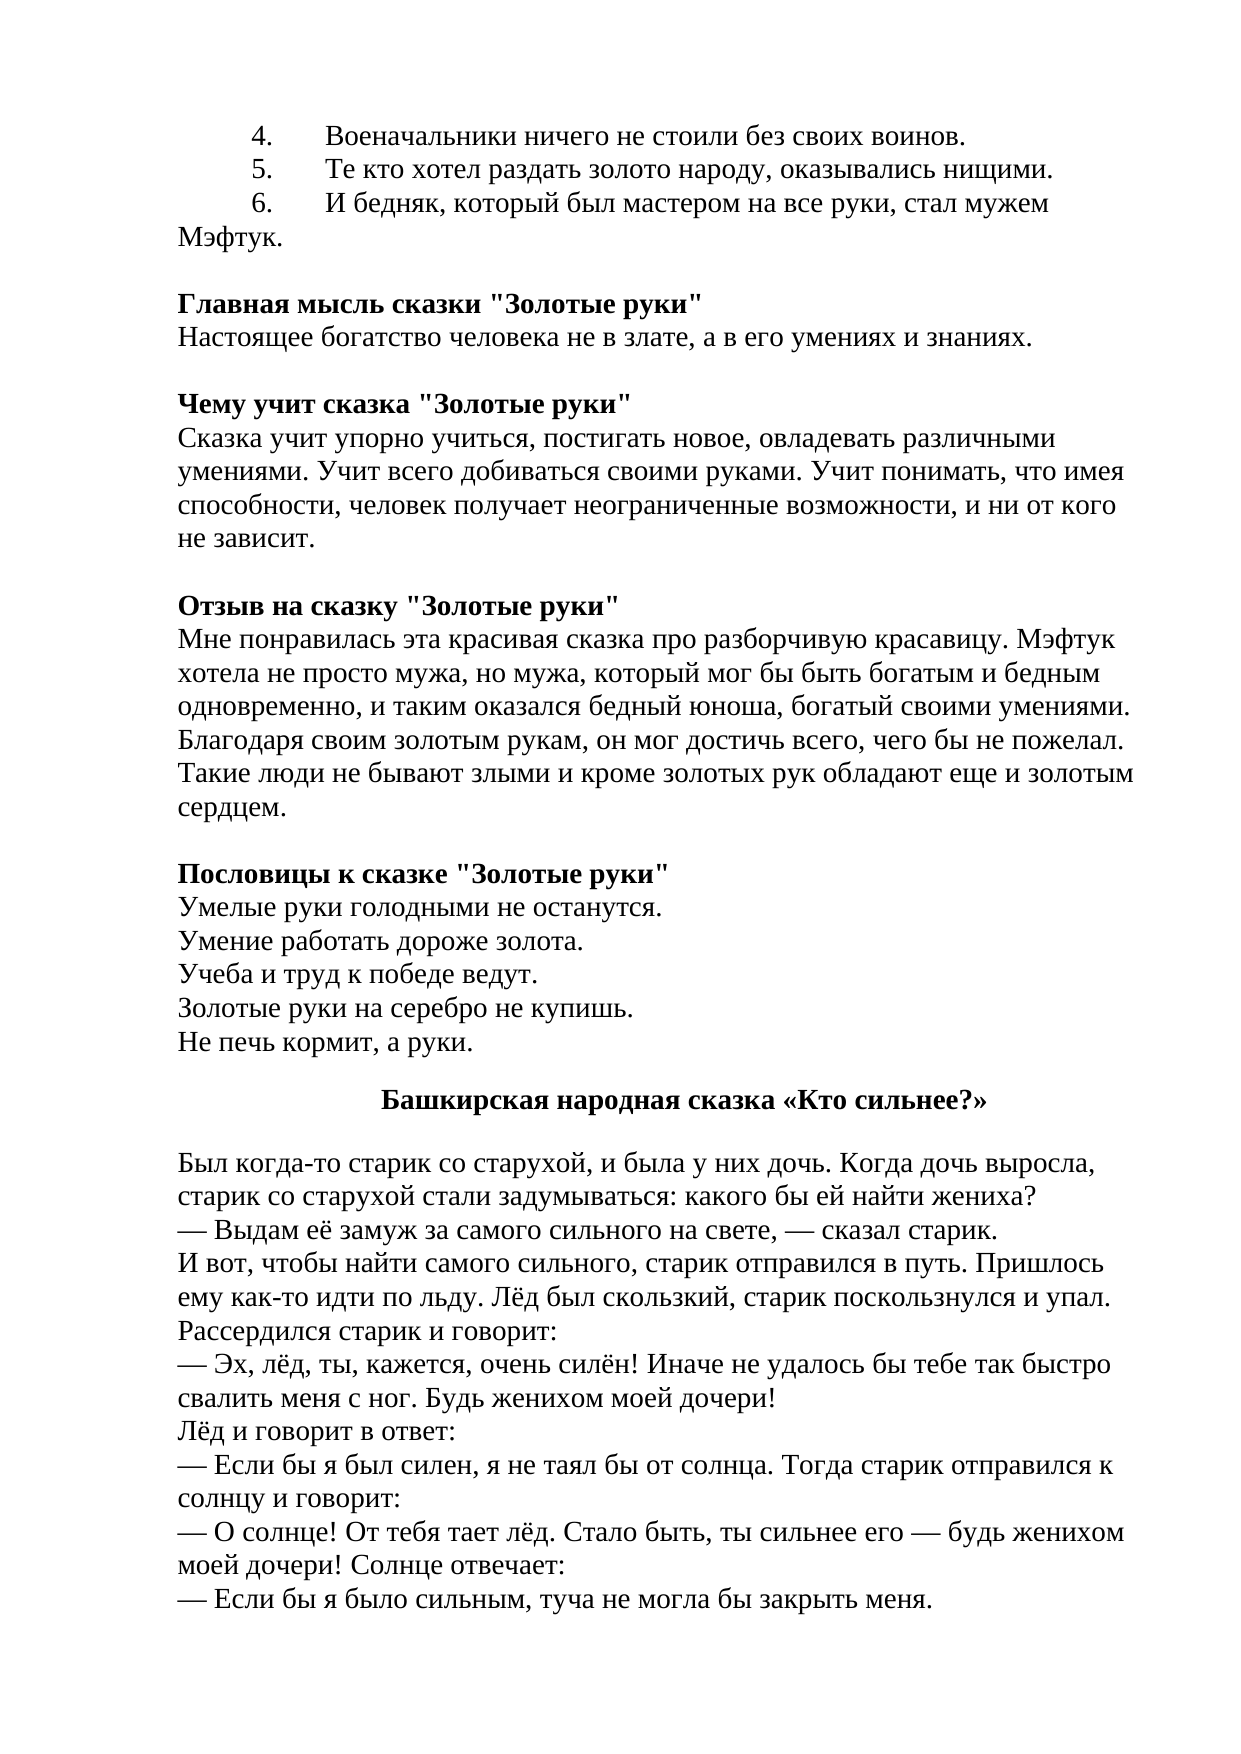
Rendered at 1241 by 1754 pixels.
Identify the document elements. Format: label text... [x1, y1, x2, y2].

list И бедняк, который был мастером на все руки, стал мужем Мэфтук. [177, 185, 1152, 252]
text Лёд и говорит в ответ: [177, 1413, 1152, 1447]
list Военачальники ничего не стоили без своих воинов. [177, 118, 1152, 152]
text — Если бы я был силен, я не таял бы от солнца. Тогда старик отправился к солнцу и говорит: [177, 1447, 1152, 1514]
text Главная мысль сказки "Золотые руки" Настоящее богатство человека не в злате, а в его умениях и знаниях. Чему учит сказка "Золотые руки" Сказка учит упорно учиться, постигать новое, овладевать различными умениями. Учит всего добиваться своими руками. Учит понимать, что имея способности, человек получает неограниченные возможности, и ни от кого не зависит. Отзыв на сказку "Золотые руки" Мне понравилась эта красивая сказка про разборчивую красавицу. Мэфтук хотела не просто мужа, но мужа, который мог бы быть богатым и бедным одновременно, и таким оказался бедный юноша, богатый своими умениями. Благодаря своим золотым рукам, он мог достичь всего, чего бы не пожелал. Такие люди не бывают злыми и кроме золотых рук обладают еще и золотым сердцем. Пословицы к сказке "Золотые руки" Умелые руки голодными не останутся. Умение работать дороже золота. Учеба и труд к победе ведут. Золотые руки на серебро не купишь. Не печь кормит, а руки. [177, 252, 1152, 1057]
text Башкирская народная сказка «Кто сильнее?» [177, 1082, 1152, 1116]
text Был когда-то старик со старухой, и была у них дочь. Когда дочь выросла, старик со старухой стали задумываться: какого бы ей найти жениха? [177, 1145, 1152, 1212]
list Те кто хотел раздать золото народу, оказывались нищими. [177, 152, 1152, 185]
text Рассердился старик и говорит: [177, 1313, 1152, 1346]
text — О солнце! От тебя тает лёд. Стало быть, ты сильнее его — будь женихом моей дочери! Солнце отвечает: [177, 1514, 1152, 1581]
text И вот, чтобы найти самого сильного, старик отправился в путь. Пришлось ему как-то идти по льду. Лёд был скользкий, старик поскользнулся и упал. [177, 1246, 1152, 1313]
text — Эх, лёд, ты, кажется, очень силён! Иначе не удалось бы тебе так быстро свалить меня с ног. Будь женихом моей дочери! [177, 1346, 1152, 1413]
text — Выдам её замуж за самого сильного на свете, — сказал старик. [177, 1212, 1152, 1246]
text — Если бы я было сильным, туча не могла бы закрыть меня. [177, 1581, 1152, 1614]
